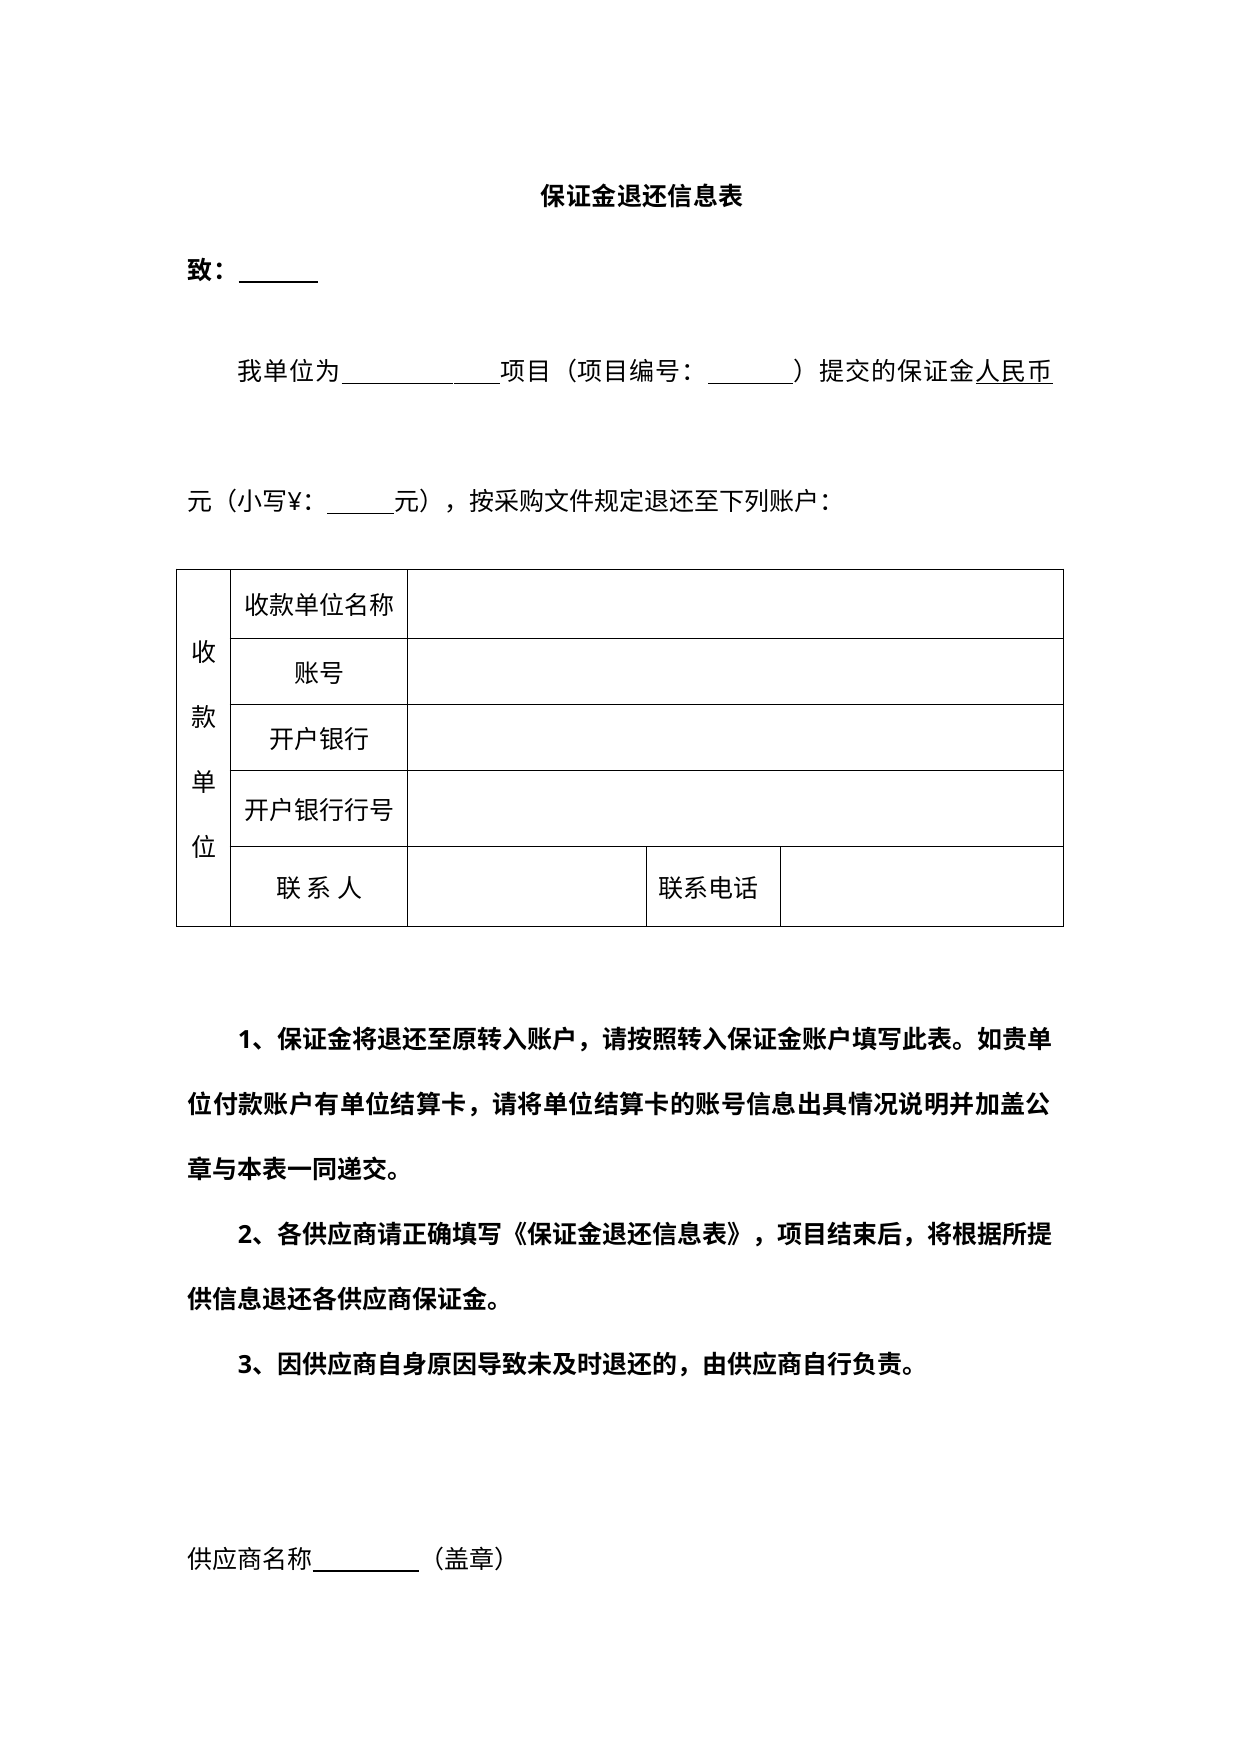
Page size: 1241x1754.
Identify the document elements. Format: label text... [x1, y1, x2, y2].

table_header 收款单位 [177, 570, 230, 926]
text 我单位为 项目（项目编号： ）提交的保证金人民币 元（小写¥： 元），按采购文件规定退还至下列账户： [187, 337, 1053, 532]
table_cell [408, 705, 1063, 770]
table_header [408, 570, 1063, 638]
table_cell [781, 847, 1063, 926]
text 保证金退还信息表 [187, 162, 1053, 227]
table_cell 联系电话 [647, 847, 780, 926]
text 3、因供应商自身原因导致未及时退还的，由供应商自行负责。 [187, 1330, 1053, 1395]
table_cell [408, 771, 1063, 846]
text 供应商名称 （盖章） [187, 1525, 1053, 1590]
table_cell 账号 [231, 639, 407, 704]
text 致： [187, 236, 1053, 301]
text 1、保证金将退还至原转入账户，请按照转入保证金账户填写此表。如贵单位付款账户有单位结算卡，请将单位结算卡的账号信息出具情况说明并加盖公章与本表一同递交。 [187, 1005, 1053, 1200]
table_cell 开户银行行号 [231, 771, 407, 846]
table_cell [408, 847, 646, 926]
table_cell 开户银行 [231, 705, 407, 770]
table_cell [408, 639, 1063, 704]
text 2、各供应商请正确填写《保证金退还信息表》，项目结束后，将根据所提供信息退还各供应商保证金。 [187, 1200, 1053, 1330]
table_cell 联 系 人 [231, 847, 407, 926]
table_header 收款单位名称 [231, 570, 407, 638]
